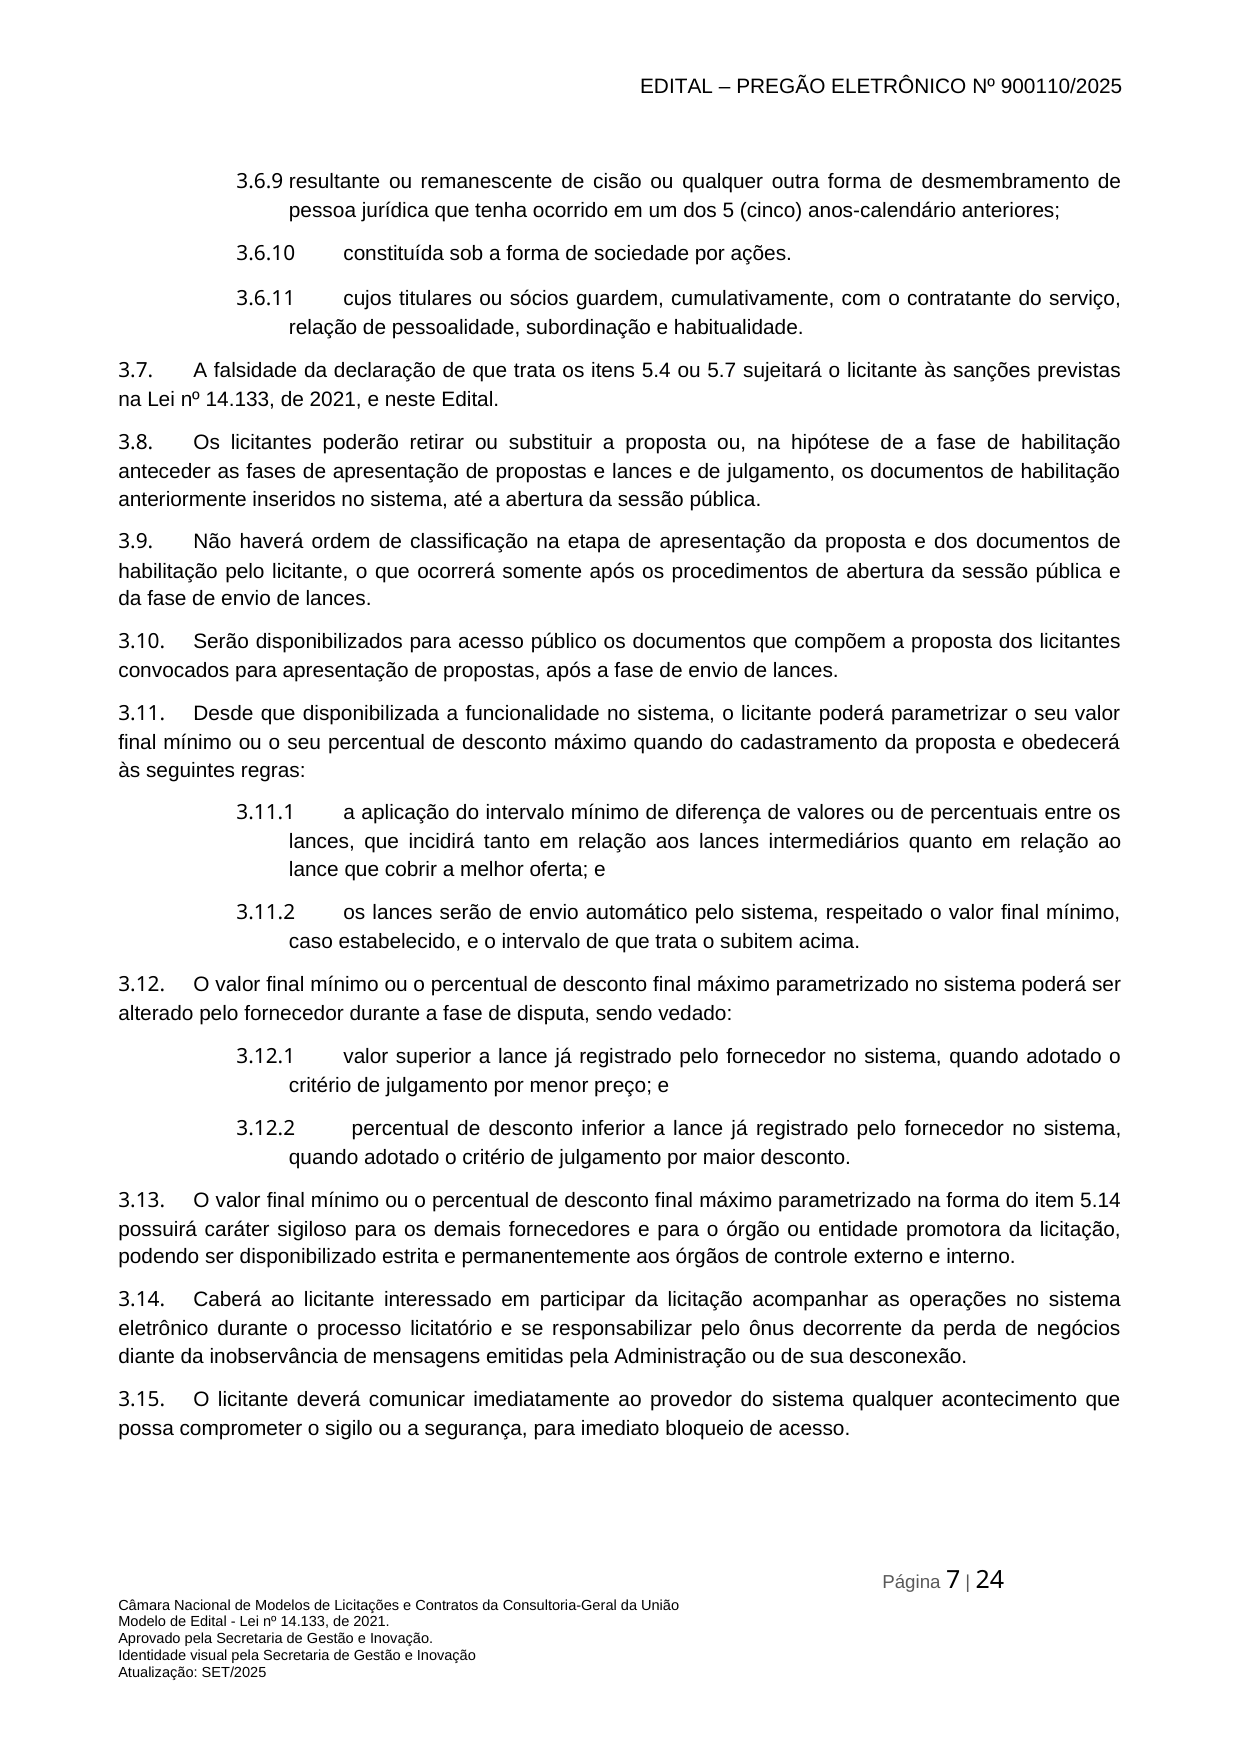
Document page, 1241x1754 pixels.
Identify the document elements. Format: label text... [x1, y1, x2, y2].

list constituída sob a forma de sociedade por ações. [236, 238, 1122, 266]
list O valor final mínimo ou o percentual de desconto final máximo parametrizado na forma do item 5.14 possuirá caráter sigiloso para os demais fornecedores e para o órgão ou entidade promotora da licitação, podendo ser disponibilizado estrita e permanentemente aos órgãos de controle externo e interno. [118, 1185, 1122, 1268]
list Desde que disponibilizada a funcionalidade no sistema, o licitante poderá parametrizar o seu valor final mínimo ou o seu percentual de desconto máximo quando do cadastramento da proposta e obedecerá às seguintes regras: [118, 698, 1122, 781]
list O valor final mínimo ou o percentual de desconto final máximo parametrizado no sistema poderá ser alterado pelo fornecedor durante a fase de disputa, sendo vedado: [118, 969, 1122, 1025]
list O licitante deverá comunicar imediatamente ao provedor do sistema qualquer acontecimento que possa comprometer o sigilo ou a segurança, para imediato bloqueio de acesso. [118, 1384, 1122, 1440]
list Caberá ao licitante interessado em participar da licitação acompanhar as operações no sistema eletrônico durante o processo licitatório e se responsabilizar pelo ônus decorrente da perda de negócios diante da inobservância de mensagens emitidas pela Administração ou de sua desconexão. [118, 1284, 1122, 1368]
list a aplicação do intervalo mínimo de diferença de valores ou de percentuais entre os lances, que incidirá tanto em relação aos lances intermediários quanto em relação ao lance que cobrir a melhor oferta; e [236, 797, 1122, 881]
list resultante ou remanescente de cisão ou qualquer outra forma de desmembramento de pessoa jurídica que tenha ocorrido em um dos 5 (cinco) anos-calendário anteriores; [236, 166, 1122, 222]
list percentual de desconto inferior a lance já registrado pelo fornecedor no sistema, quando adotado o critério de julgamento por maior desconto. [236, 1113, 1122, 1169]
list cujos titulares ou sócios guardem, cumulativamente, com o contratante do serviço, relação de pessoalidade, subordinação e habitualidade. [236, 283, 1122, 339]
list Serão disponibilizados para acesso público os documentos que compõem a proposta dos licitantes convocados para apresentação de propostas, após a fase de envio de lances. [118, 626, 1122, 682]
list A falsidade da declaração de que trata os itens 5.4 ou 5.7 sujeitará o licitante às sanções previstas na Lei nº 14.133, de 2021, e neste Edital. [118, 355, 1122, 411]
list valor superior a lance já registrado pelo fornecedor no sistema, quando adotado o critério de julgamento por menor preço; e [236, 1041, 1122, 1097]
list Os licitantes poderão retirar ou substituir a proposta ou, na hipótese de a fase de habilitação anteceder as fases de apresentação de propostas e lances e de julgamento, os documentos de habilitação anteriormente inseridos no sistema, até a abertura da sessão pública. [118, 427, 1122, 510]
list Não haverá ordem de classificação na etapa de apresentação da proposta e dos documentos de habilitação pelo licitante, o que ocorrerá somente após os procedimentos de abertura da sessão pública e da fase de envio de lances. [118, 526, 1122, 610]
list os lances serão de envio automático pelo sistema, respeitado o valor final mínimo, caso estabelecido, e o intervalo de que trata o subitem acima. [236, 897, 1122, 953]
